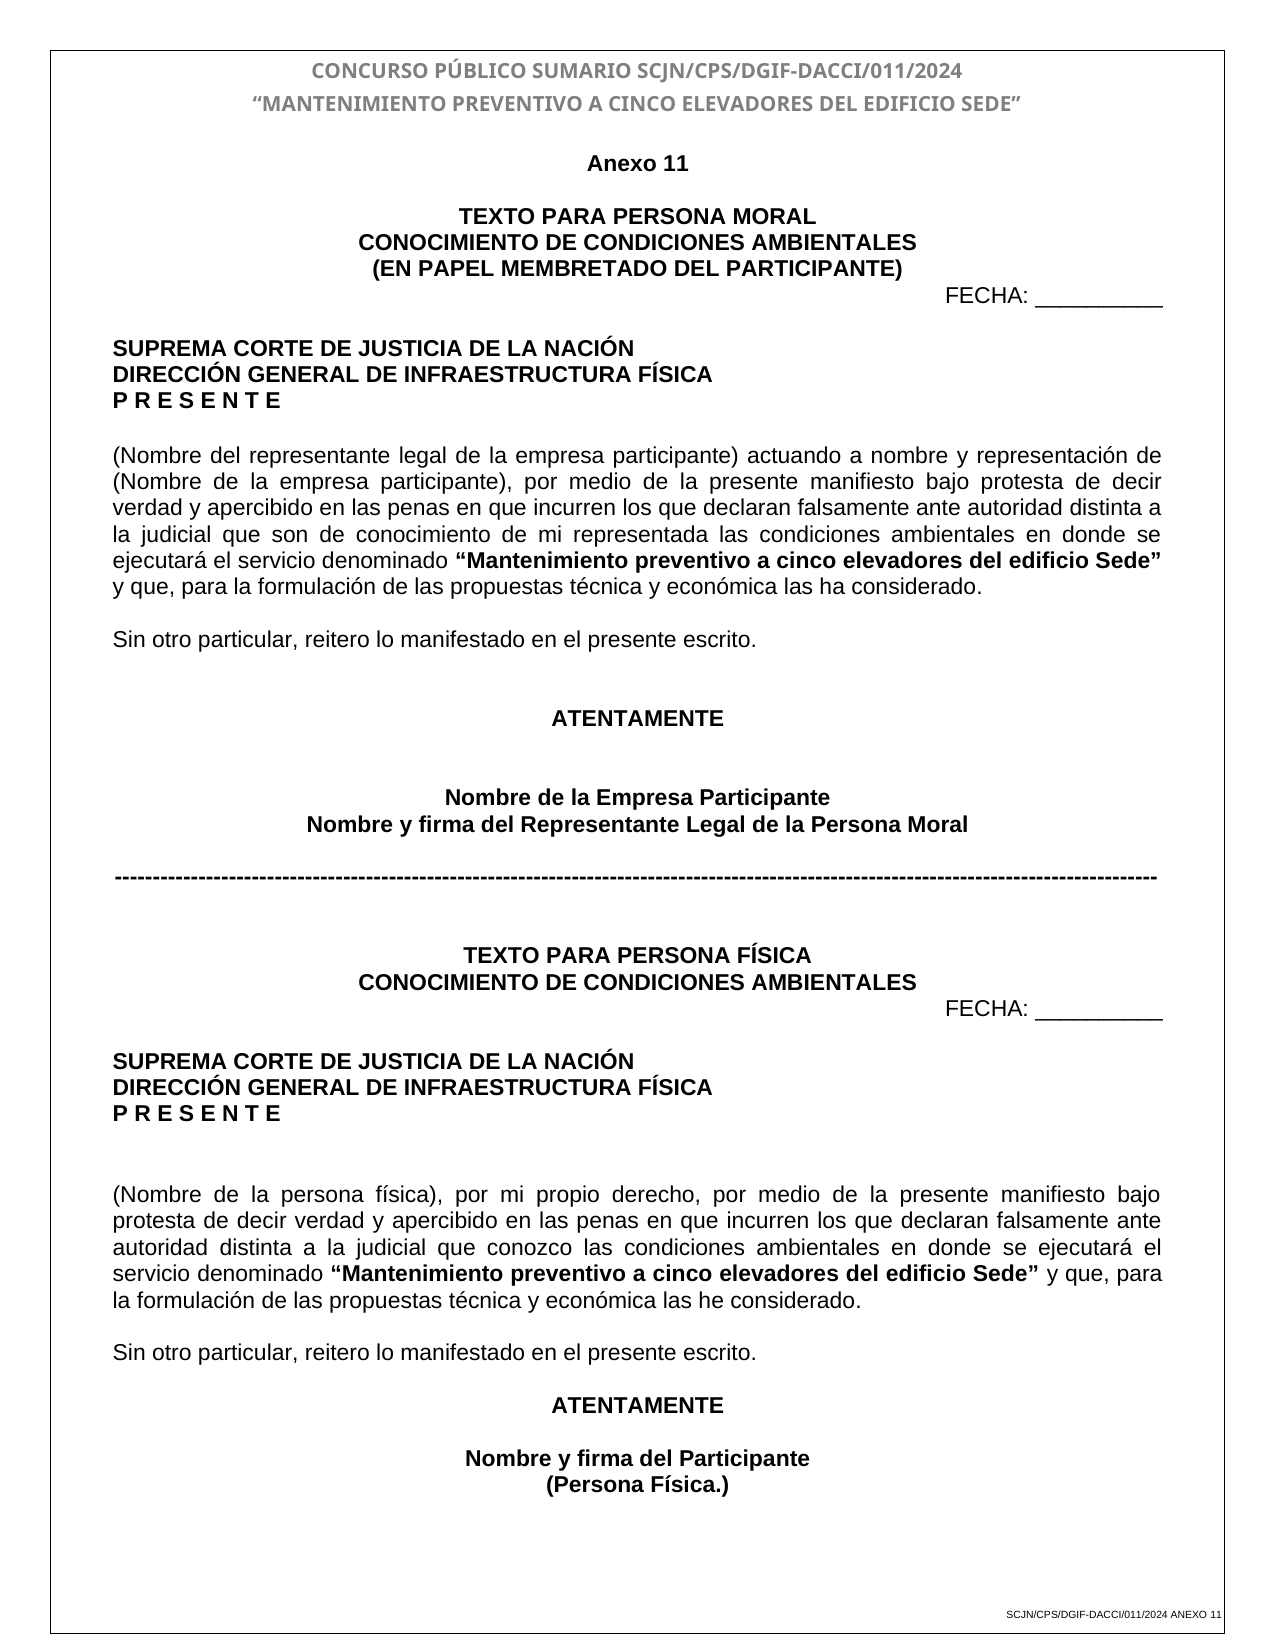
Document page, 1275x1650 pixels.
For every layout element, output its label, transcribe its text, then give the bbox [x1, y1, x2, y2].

text Nombre de la Empresa Participante [112, 784, 1162, 811]
text DIRECCIÓN GENERAL DE INFRAESTRUCTURA FÍSICA [112, 1074, 1162, 1100]
text Sin otro particular, reitero lo manifestado en el presente escrito. [112, 626, 1162, 652]
text ATENTAMENTE [112, 1392, 1162, 1418]
text SUPREMA CORTE DE JUSTICIA DE LA NACIÓN [112, 1048, 1162, 1074]
text P R E S E N T E [112, 387, 1162, 413]
text (EN PAPEL MEMBRETADO DEL PARTICIPANTE) [112, 255, 1162, 282]
text FECHA: __________ [112, 282, 1162, 308]
text FECHA: __________ [112, 995, 1162, 1021]
text (Persona Física.) [112, 1471, 1162, 1497]
text CONOCIMIENTO DE CONDICIONES AMBIENTALES [112, 969, 1162, 995]
text DIRECCIÓN GENERAL DE INFRAESTRUCTURA FÍSICA [112, 361, 1162, 387]
text SUPREMA CORTE DE JUSTICIA DE LA NACIÓN [112, 334, 1162, 361]
text Sin otro particular, reitero lo manifestado en el presente escrito. [112, 1339, 1162, 1366]
text TEXTO PARA PERSONA MORAL [112, 203, 1162, 229]
text (Nombre del representante legal de la empresa participante) actuando a nombre y representación de (Nombre de la empresa participante), por medio de la presente manifiesto bajo protesta de decir verdad y apercibido en las penas en que incurren los que declaran falsamente ante autoridad distinta a la judicial que son de conocimiento de mi representada las condiciones ambientales en donde se ejecutará el servicio denominado “Mantenimiento preventivo a cinco elevadores del edificio Sede” y que, para la formulación de las propuestas técnica y económica las ha considerado. [112, 442, 1162, 600]
text ----------------------------------------------------------------------------------------------------------------------------------------- [112, 863, 1162, 889]
text CONOCIMIENTO DE CONDICIONES AMBIENTALES [112, 229, 1162, 255]
text ATENTAMENTE [112, 705, 1162, 731]
text Nombre y firma del Participante [112, 1445, 1162, 1471]
text P R E S E N T E [112, 1100, 1162, 1127]
text Nombre y firma del Representante Legal de la Persona Moral [112, 811, 1162, 837]
text (Nombre de la persona física), por mi propio derecho, por medio de la presente manifiesto bajo protesta de decir verdad y apercibido en las penas en que incurren los que declaran falsamente ante autoridad distinta a la judicial que conozco las condiciones ambientales en donde se ejecutará el servicio denominado “Mantenimiento preventivo a cinco elevadores del edificio Sede” y que, para la formulación de las propuestas técnica y económica las he considerado. [112, 1181, 1162, 1313]
text Anexo 11 [112, 150, 1162, 176]
text TEXTO PARA PERSONA FÍSICA [112, 942, 1162, 969]
